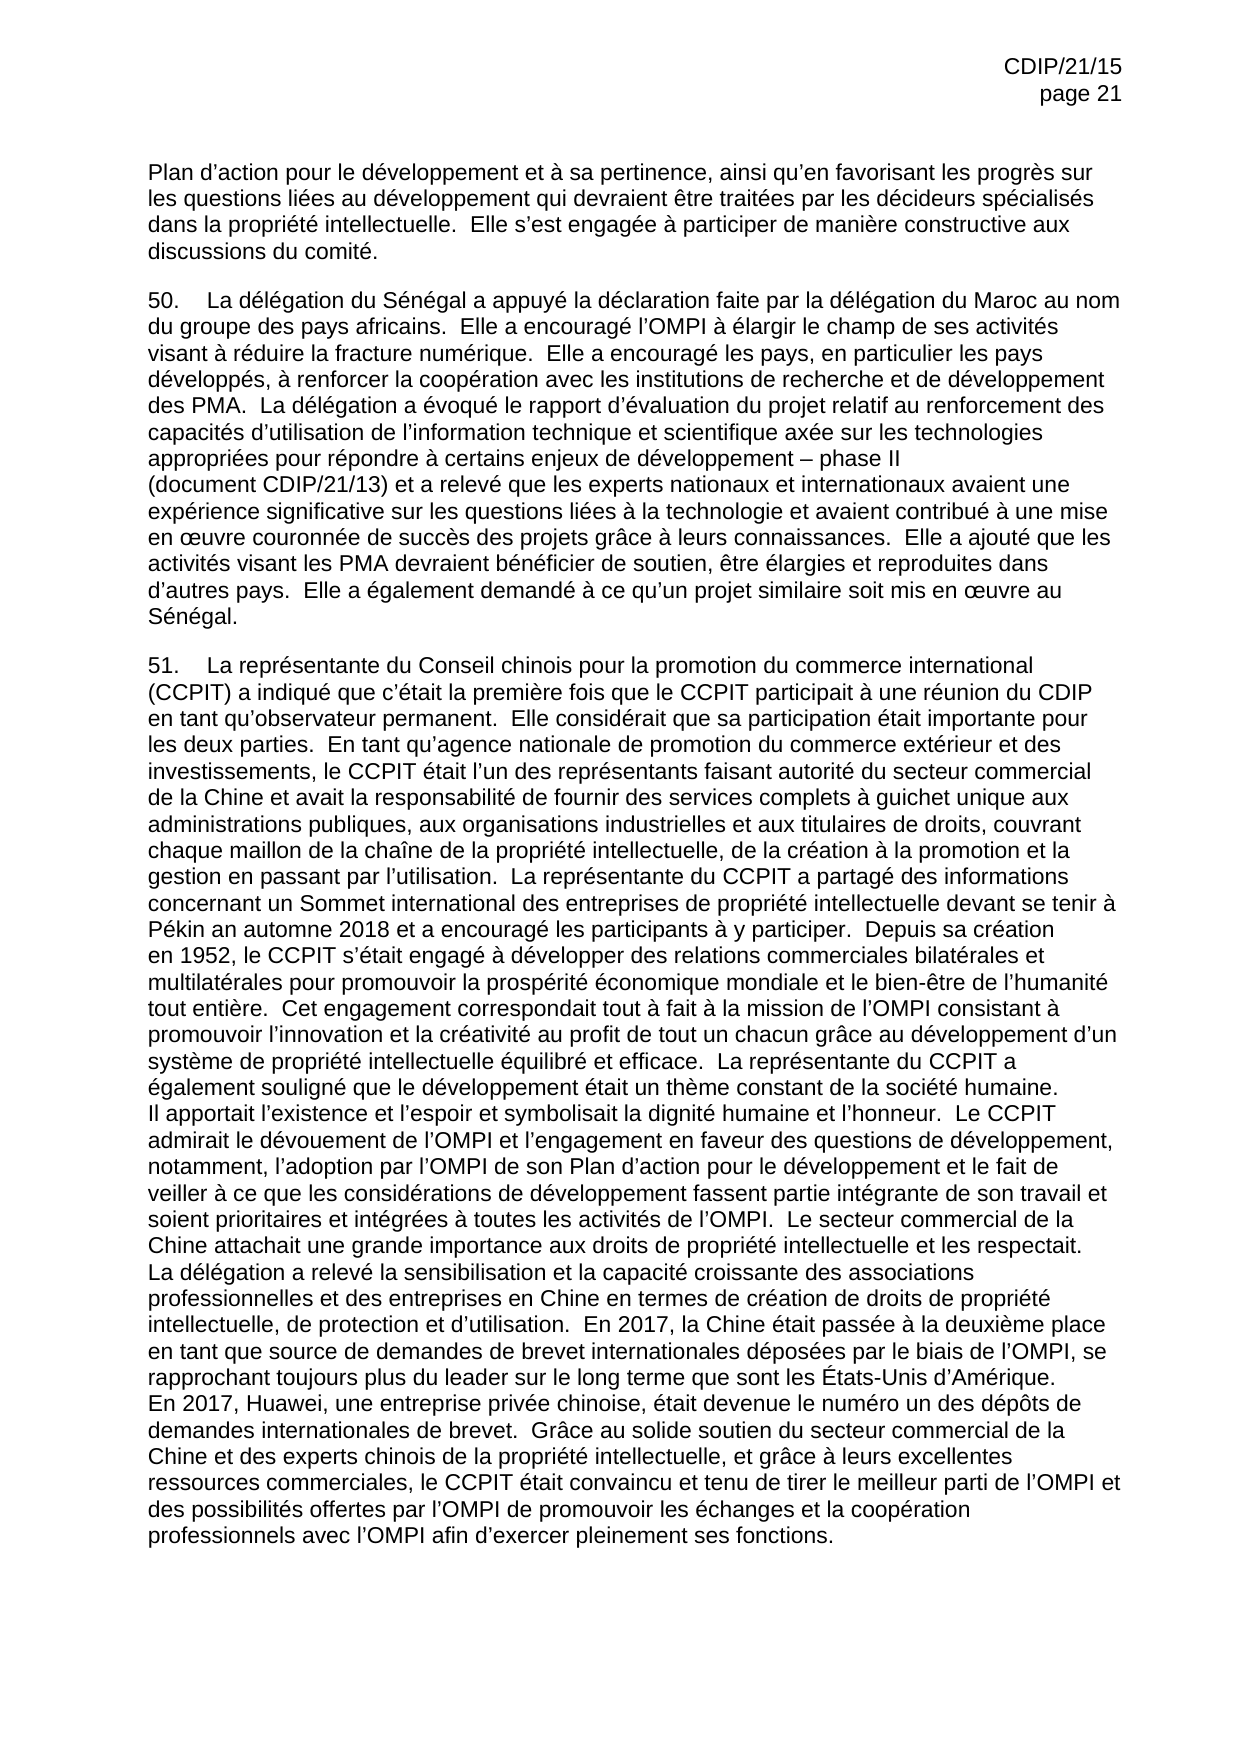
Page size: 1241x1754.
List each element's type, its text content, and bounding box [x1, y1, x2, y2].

text La délégation du Sénégal a appuyé la déclaration faite par la délégation du Maroc au nom du groupe des pays africains. Elle a encouragé l’OMPI à élargir le champ de ses activités visant à réduire la fracture numérique. Elle a encouragé les pays, en particulier les pays développés, à renforcer la coopération avec les institutions de recherche et de développement des PMA. La délégation a évoqué le rapport d’évaluation du projet relatif au renforcement des capacités d’utilisation de l’information technique et scientifique axée sur les technologies appropriées pour répondre à certains enjeux de développement – phase II (document CDIP/21/13) et a relevé que les experts nationaux et internationaux avaient une expérience significative sur les questions liées à la technologie et avaient contribué à une mise en œuvre couronnée de succès des projets grâce à leurs connaissances. Elle a ajouté que les activités visant les PMA devraient bénéficier de soutien, être élargies et reproduites dans d’autres pays. Elle a également demandé à ce qu’un projet similaire soit mis en œuvre au Sénégal. [148, 287, 1122, 629]
text La représentante du Conseil chinois pour la promotion du commerce international (CCPIT) a indiqué que c’était la première fois que le CCPIT participait à une réunion du CDIP en tant qu’observateur permanent. Elle considérait que sa participation était importante pour les deux parties. En tant qu’agence nationale de promotion du commerce extérieur et des investissements, le CCPIT était l’un des représentants faisant autorité du secteur commercial de la Chine et avait la responsabilité de fournir des services complets à guichet unique aux administrations publiques, aux organisations industrielles et aux titulaires de droits, couvrant chaque maillon de la chaîne de la propriété intellectuelle, de la création à la promotion et la gestion en passant par l’utilisation. La représentante du CCPIT a partagé des informations concernant un Sommet international des entreprises de propriété intellectuelle devant se tenir à Pékin an automne 2018 et a encouragé les participants à y participer. Depuis sa création en 1952, le CCPIT s’était engagé à développer des relations commerciales bilatérales et multilatérales pour promouvoir la prospérité économique mondiale et le bien-être de l’humanité tout entière. Cet engagement correspondait tout à fait à la mission de l’OMPI consistant à promouvoir l’innovation et la créativité au profit de tout un chacun grâce au développement d’un système de propriété intellectuelle équilibré et efficace. La représentante du CCPIT a également souligné que le développement était un thème constant de la société humaine. Il apportait l’existence et l’espoir et symbolisait la dignité humaine et l’honneur. Le CCPIT admirait le dévouement de l’OMPI et l’engagement en faveur des questions de développement, notamment, l’adoption par l’OMPI de son Plan d’action pour le développement et le fait de veiller à ce que les considérations de développement fassent partie intégrante de son travail et soient prioritaires et intégrées à toutes les activités de l’OMPI. Le secteur commercial de la Chine attachait une grande importance aux droits de propriété intellectuelle et les respectait. La délégation a relevé la sensibilisation et la capacité croissante des associations professionnelles et des entreprises en Chine en termes de création de droits de propriété intellectuelle, de protection et d’utilisation. En 2017, la Chine était passée à la deuxième place en tant que source de demandes de brevet internationales déposées par le biais de l’OMPI, se rapprochant toujours plus du leader sur le long terme que sont les États-Unis d’Amérique. En 2017, Huawei, une entreprise privée chinoise, était devenue le numéro un des dépôts de demandes internationales de brevet. Grâce au solide soutien du secteur commercial de la Chine et des experts chinois de la propriété intellectuelle, et grâce à leurs excellentes ressources commerciales, le CCPIT était convaincu et tenu de tirer le meilleur parti de l’OMPI et des possibilités offertes par l’OMPI de promouvoir les échanges et la coopération professionnels avec l’OMPI afin d’exercer pleinement ses fonctions. [148, 652, 1122, 1548]
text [148, 158, 1122, 264]
